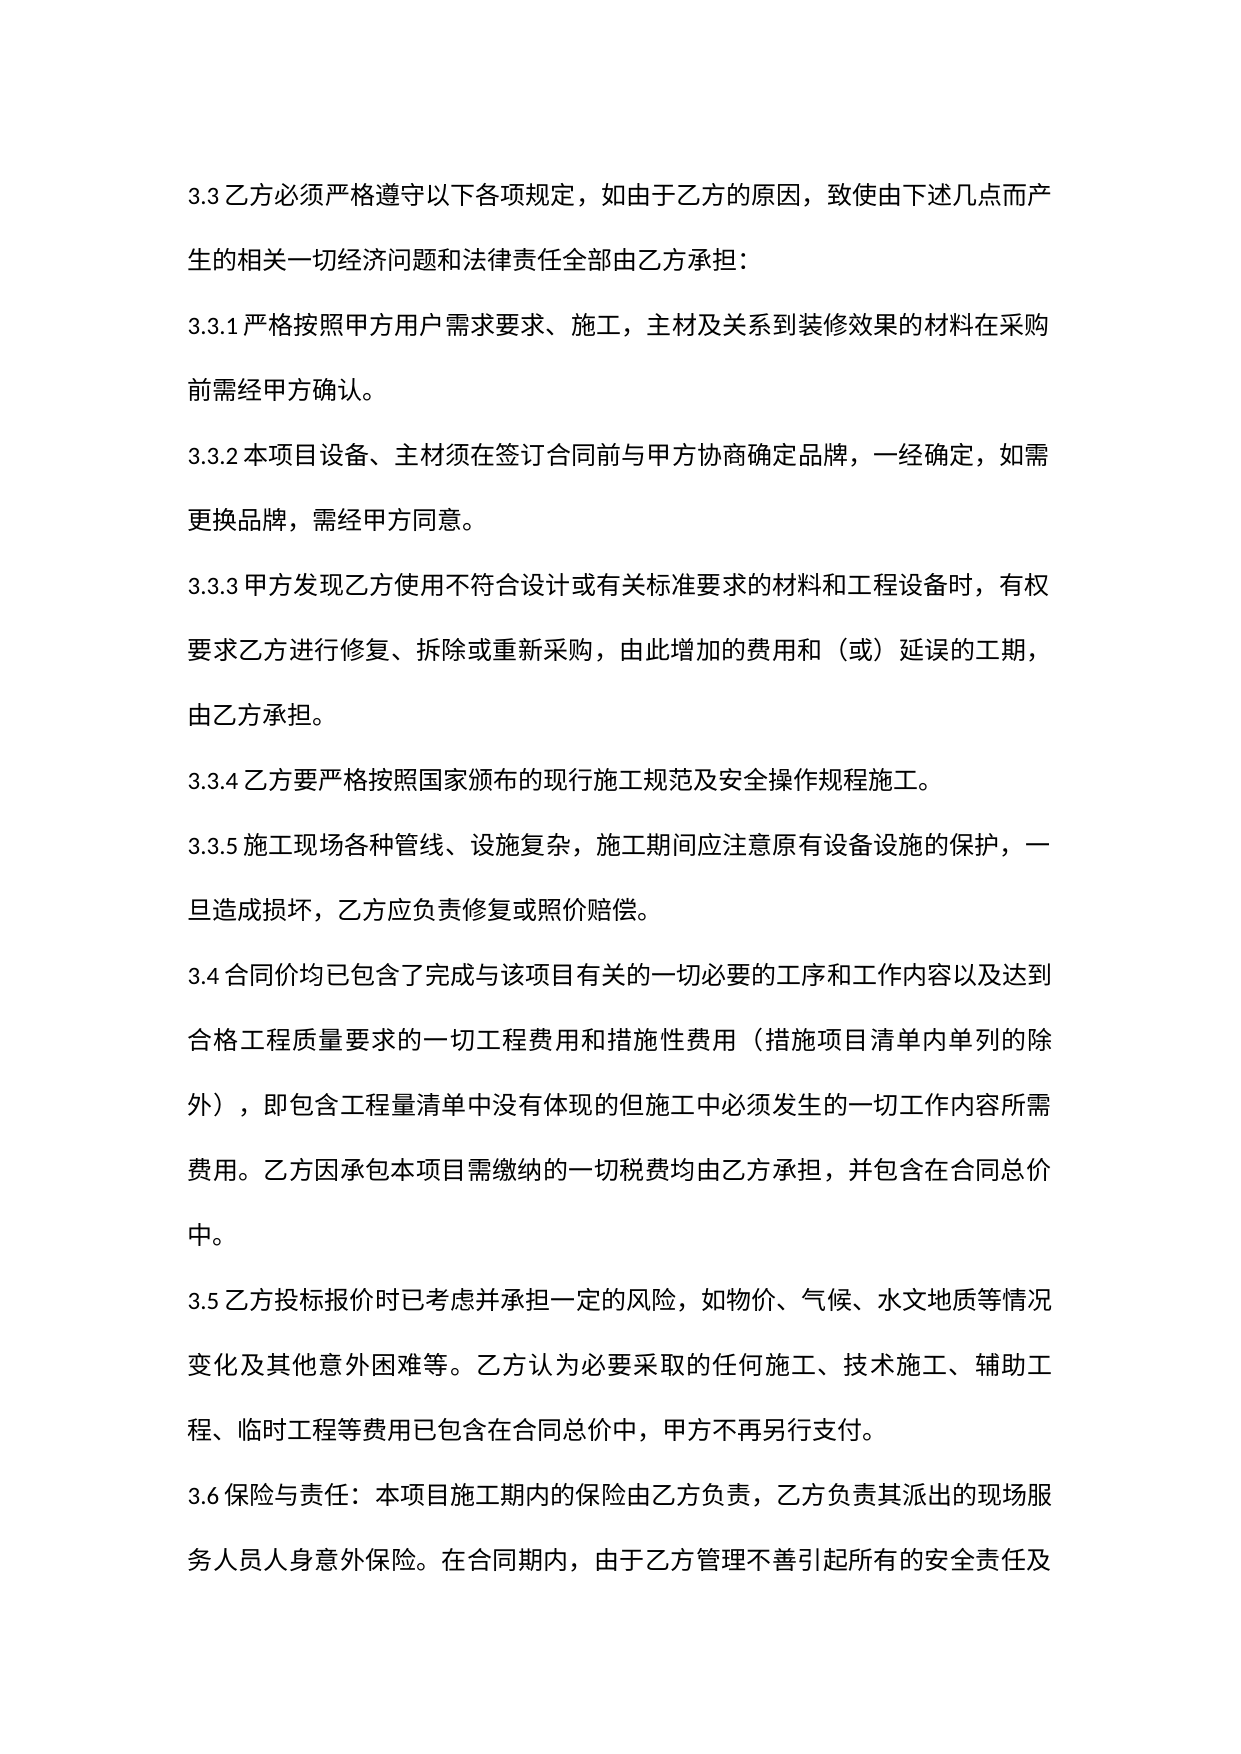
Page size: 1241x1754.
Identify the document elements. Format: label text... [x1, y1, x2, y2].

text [187, 1462, 1053, 1592]
text 3.5乙方投标报价时已考虑并承担一定的风险，如物价、气候、水文地质等情况变化及其他意外困难等。乙方认为必要采取的任何施工、技术施工、辅助工程、临时工程等费用已包含在合同总价中，甲方不再另行支付。 [187, 1267, 1053, 1462]
text 3.3乙方必须严格遵守以下各项规定，如由于乙方的原因，致使由下述几点而产生的相关一切经济问题和法律责任全部由乙方承担： [187, 162, 1053, 292]
text 3.3.5施工现场各种管线、设施复杂，施工期间应注意原有设备设施的保护，一旦造成损坏，乙方应负责修复或照价赔偿。 [187, 812, 1053, 942]
text 3.3.2本项目设备、主材须在签订合同前与甲方协商确定品牌，一经确定，如需更换品牌，需经甲方同意。 [187, 422, 1053, 552]
text 3.3.1严格按照甲方用户需求要求、施工，主材及关系到装修效果的材料在采购前需经甲方确认。 [187, 292, 1053, 422]
text 3.3.3甲方发现乙方使用不符合设计或有关标准要求的材料和工程设备时，有权要求乙方进行修复、拆除或重新采购，由此增加的费用和（或）延误的工期，由乙方承担。 [187, 552, 1053, 747]
text 3.3.4乙方要严格按照国家颁布的现行施工规范及安全操作规程施工。 [187, 747, 1053, 812]
text 3.4合同价均已包含了完成与该项目有关的一切必要的工序和工作内容以及达到合格工程质量要求的一切工程费用和措施性费用（措施项目清单内单列的除外），即包含工程量清单中没有体现的但施工中必须发生的一切工作内容所需费用。乙方因承包本项目需缴纳的一切税费均由乙方承担，并包含在合同总价中。 [187, 942, 1053, 1267]
